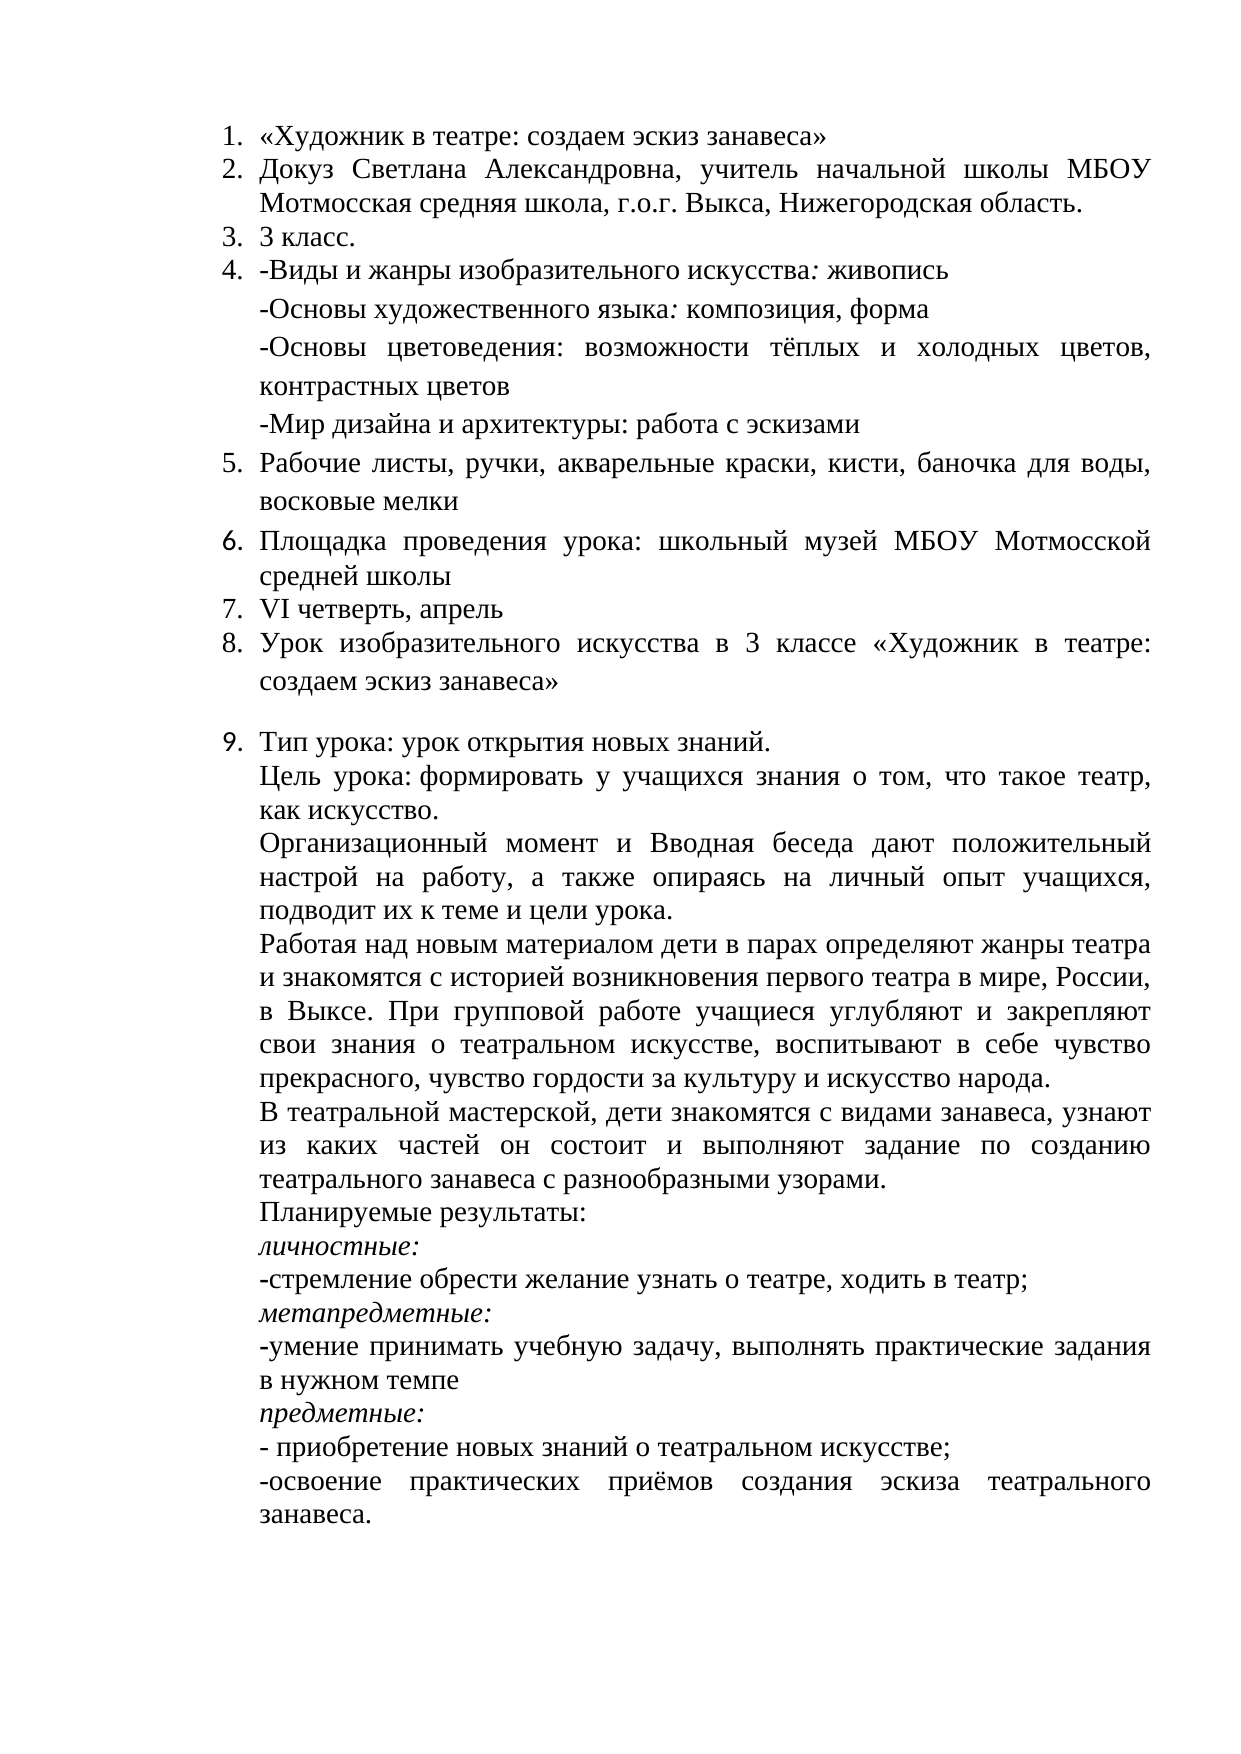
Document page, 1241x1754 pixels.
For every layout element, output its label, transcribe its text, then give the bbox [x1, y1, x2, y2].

text - приобретение новых знаний о театральном искусстве; [259, 1429, 1152, 1463]
list VI четверть, апрель [222, 591, 1152, 625]
list -Основы цветоведения: возможности тёплых и холодных цветов, контрастных цветов [259, 329, 1152, 401]
list -Виды и жанры изобразительного искусства: живопись [222, 252, 1152, 286]
list Урок изобразительного искусства в 3 классе «Художник в театре: создаем эскиз занавеса» [222, 625, 1152, 697]
list -Мир дизайна и архитектуры: работа с эскизами [259, 406, 1152, 440]
text -умение принимать учебную задачу, выполнять практические задания в нужном темпе [259, 1328, 1152, 1396]
text метапредметные: [259, 1295, 1152, 1328]
list Рабочие листы, ручки, акварельные краски, кисти, баночка для воды, восковые мелки [222, 445, 1152, 517]
text Планируемые результаты: [259, 1194, 1152, 1228]
list Докуз Светлана Александровна, учитель начальной школы МБОУ Мотмосская средняя школа, г.о.г. Выкса, Нижегородская область. [222, 152, 1152, 219]
text В театральной мастерской, дети знакомятся с видами занавеса, узнают из каких частей он состоит и выполняют задание по созданию театрального занавеса с разнообразными узорами. [259, 1094, 1152, 1194]
list Тип урока: урок открытия новых знаний. [222, 723, 1152, 758]
text Цель урока: формировать у учащихся знания о том, что такое театр, как искусство. [259, 758, 1152, 825]
list -Основы художественного языка: композиция, форма [259, 291, 1152, 324]
list Площадка проведения урока: школьный музей МБОУ Мотмосской средней школы [222, 522, 1152, 591]
text -освоение практических приёмов создания эскиза театрального занавеса. [259, 1463, 1152, 1530]
text личностные: [259, 1228, 1152, 1261]
list «Художник в театре: создаем эскиз занавеса» [222, 118, 1152, 152]
text -стремление обрести желание узнать о театре, ходить в театр; [259, 1261, 1152, 1295]
text предметные: [259, 1396, 1152, 1429]
text Организационный момент и Вводная беседа дают положительный настрой на работу, а также опираясь на личный опыт учащихся, подводит их к теме и цели урока. [259, 825, 1152, 926]
text Работая над новым материалом дети в парах определяют жанры театра и знакомятся с историей возникновения первого театра в мире, России, в Выксе. При групповой работе учащиеся углубляют и закрепляют свои знания о театральном искусстве, воспитывают в себе чувство прекрасного, чувство гордости за культуру и искусство народа. [259, 926, 1152, 1094]
list 3 класс. [222, 219, 1152, 252]
